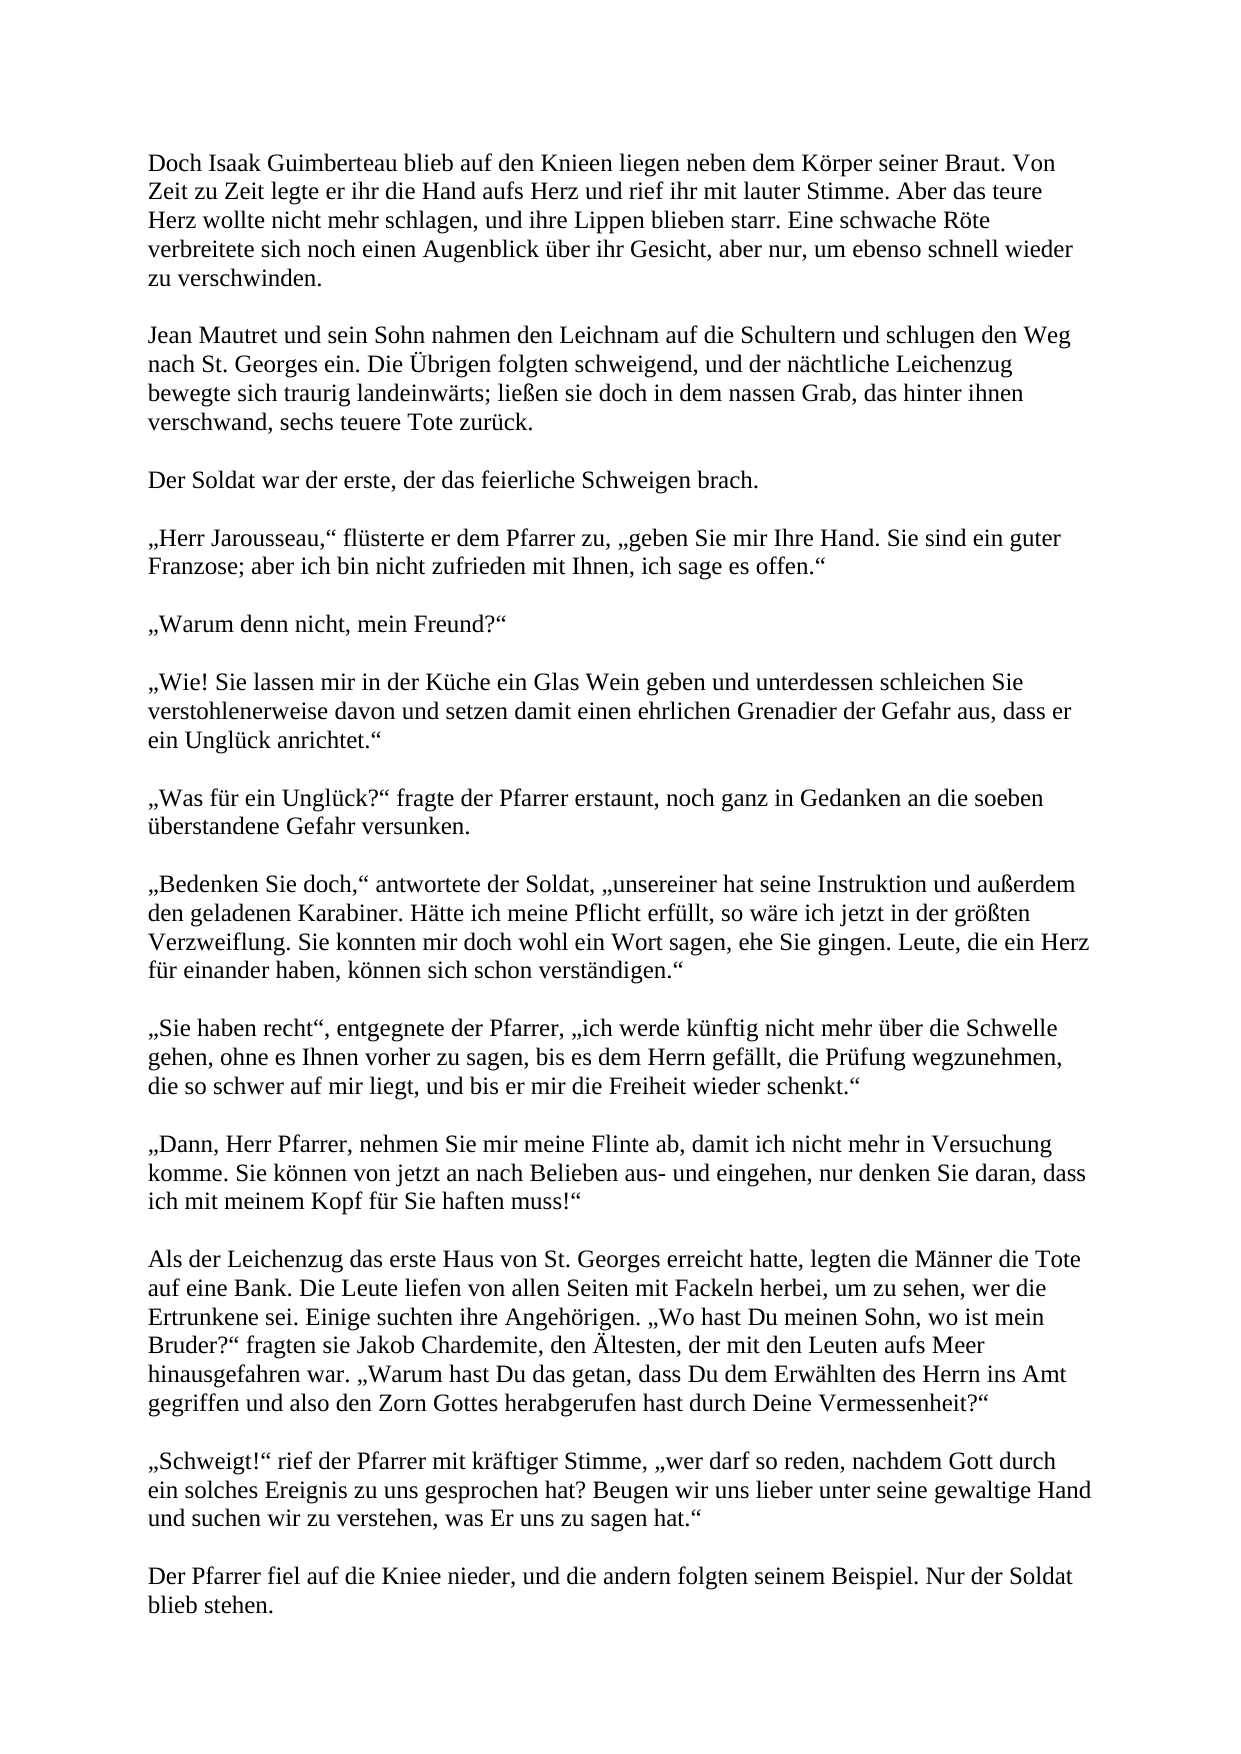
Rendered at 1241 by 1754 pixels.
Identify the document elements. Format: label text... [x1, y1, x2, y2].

text „Dann, Herr Pfarrer, nehmen Sie mir meine Flinte ab, damit ich nicht mehr in Versuchung komme. Sie können von jetzt an nach Belieben aus- und eingehen, nur denken Sie daran, dass ich mit meinem Kopf für Sie haften muss!“ [148, 1129, 1093, 1215]
text „Schweigt!“ rief der Pfarrer mit kräftiger Stimme, „wer darf so reden, nachdem Gott durch ein solches Ereignis zu uns gesprochen hat? Beugen wir uns lieber unter seine gewaltige Hand und suchen wir zu verstehen, was Er uns zu sagen hat.“ [148, 1446, 1093, 1532]
text „Wie! Sie lassen mir in der Küche ein Glas Wein geben und unterdessen schleichen Sie verstohlenerweise davon und setzen damit einen ehrlichen Grenadier der Gefahr aus, dass er ein Unglück anrichtet.“ [148, 667, 1093, 753]
text „Sie haben recht“, entgegnete der Pfarrer, „ich werde künftig nicht mehr über die Schwelle gehen, ohne es Ihnen vorher zu sagen, bis es dem Herrn gefällt, die Prüfung wegzunehmen, die so schwer auf mir liegt, und bis er mir die Freiheit wieder schenkt.“ [148, 1013, 1093, 1100]
text „Was für ein Unglück?“ fragte der Pfarrer erstaunt, noch ganz in Gedanken an die soeben überstandene Gefahr versunken. [148, 783, 1093, 840]
text Der Pfarrer fiel auf die Kniee nieder, und die andern folgten seinem Beispiel. Nur der Soldat blieb stehen. [148, 1561, 1093, 1619]
text „Warum denn nicht, mein Freund?“ [148, 609, 1093, 638]
text Der Soldat war der erste, der das feierliche Schweigen brach. [148, 465, 1093, 493]
text „Bedenken Sie doch,“ antwortete der Soldat, „unsereiner hat seine Instruktion und außerdem den geladenen Karabiner. Hätte ich meine Pflicht erfüllt, so wäre ich jetzt in der größten Verzweiflung. Sie konnten mir doch wohl ein Wort sagen, ehe Sie gingen. Leute, die ein Herz für einander haben, können sich schon verständigen.“ [148, 869, 1093, 984]
text „Herr Jarousseau,“ flüsterte er dem Pfarrer zu, „geben Sie mir Ihre Hand. Sie sind ein guter Franzose; aber ich bin nicht zufrieden mit Ihnen, ich sage es offen.“ [148, 523, 1093, 580]
text Jean Mautret und sein Sohn nahmen den Leichnam auf die Schultern und schlugen den Weg nach St. Georges ein. Die Übrigen folgten schweigend, und der nächtliche Leichenzug bewegte sich traurig landeinwärts; ließen sie doch in dem nassen Grab, das hinter ihnen verschwand, sechs teuere Tote zurück. [148, 321, 1093, 436]
text Doch Isaak Guimberteau blieb auf den Knieen liegen neben dem Körper seiner Braut. Von Zeit zu Zeit legte er ihr die Hand aufs Herz und rief ihr mit lauter Stimme. Aber das teure Herz wollte nicht mehr schlagen, und ihre Lippen blieben starr. Eine schwache Röte verbreitete sich noch einen Augenblick über ihr Gesicht, aber nur, um ebenso schnell wieder zu verschwinden. [148, 148, 1093, 291]
text Als der Leichenzug das erste Haus von St. Georges erreicht hatte, legten die Männer die Tote auf eine Bank. Die Leute liefen von allen Seiten mit Fackeln herbei, um zu sehen, wer die Ertrunkene sei. Einige suchten ihre Angehörigen. „Wo hast Du meinen Sohn, wo ist mein Bruder?“ fragten sie Jakob Chardemite, den Ältesten, der mit den Leuten aufs Meer hinausgefahren war. „Warum hast Du das getan, dass Du dem Erwählten des Herrn ins Amt gegriffen und also den Zorn Gottes herabgerufen hast durch Deine Vermessenheit?“ [148, 1244, 1093, 1417]
